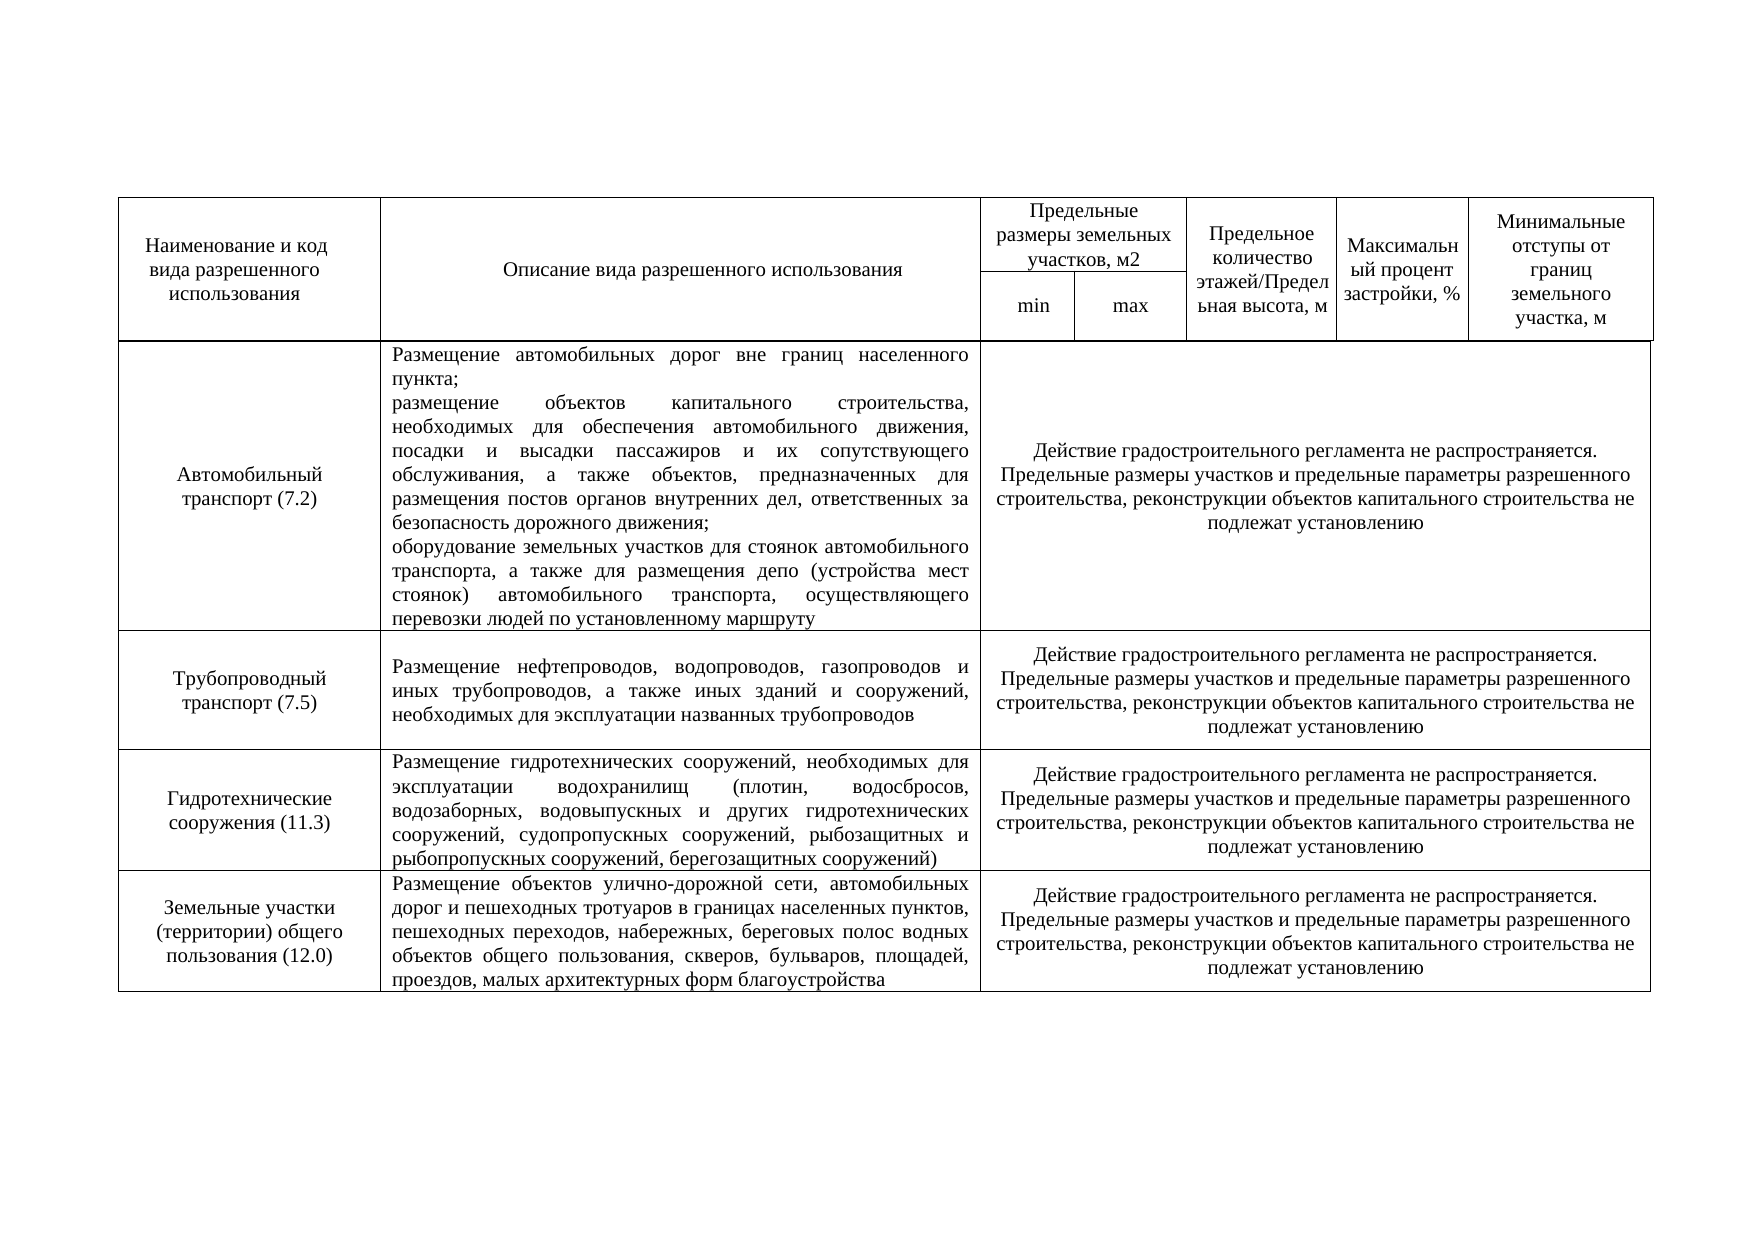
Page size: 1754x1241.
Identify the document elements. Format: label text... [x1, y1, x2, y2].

table_header Размещение автомобильных дорог вне границ населенного пункта; размещение объектов капитального строительства, необходимых для обеспечения автомобильного движения, посадки и высадки пассажиров и их сопутствующего обслуживания, а также объектов, предназначенных для размещения постов органов внутренних дел, ответственных за безопасность дорожного движения; оборудование земельных участков для стоянок автомобильного транспорта, а также для размещения депо (устройства мест стоянок) автомобильного транспорта, осуществляющего перевозки людей по установленному маршруту [381, 342, 980, 630]
table_header Действие градостроительного регламента не распространяется. Предельные размеры участков и предельные параметры разрешенного строительства, реконструкции объектов капитального строительства не подлежат установлению [981, 342, 1650, 630]
table_cell Размещение нефтепроводов, водопроводов, газопроводов и иных трубопроводов, а также иных зданий и сооружений, необходимых для эксплуатации названных трубопроводов [381, 631, 980, 748]
table_header Максимальный процент застройки, % [1337, 198, 1468, 339]
table_cell Действие градостроительного регламента не распространяется. Предельные размеры участков и предельные параметры разрешенного строительства, реконструкции объектов капитального строительства не подлежат установлению [981, 871, 1650, 991]
table_cell max [1075, 272, 1186, 339]
table_cell Гидротехнические сооружения (11.3) [119, 750, 380, 870]
table_cell Земельные участки (территории) общего пользования (12.0) [119, 871, 380, 991]
table_header Наименование и код вида разрешенного использования [119, 198, 380, 339]
table_cell min [981, 272, 1074, 339]
table_cell Трубопроводный транспорт (7.5) [119, 631, 380, 748]
table_header Автомобильный транспорт (7.2) [119, 342, 380, 630]
table_header Предельные размеры земельных участков, м2 [981, 198, 1186, 271]
table_header Минимальные отступы от границ земельного участка, м [1469, 198, 1653, 339]
table_cell Размещение гидротехнических сооружений, необходимых для эксплуатации водохранилищ (плотин, водосбросов, водозаборных, водовыпускных и других гидротехнических сооружений, судопропускных сооружений, рыбозащитных и рыбопропускных сооружений, берегозащитных сооружений) [381, 750, 980, 870]
table_cell Размещение объектов улично-дорожной сети, автомобильных дорог и пешеходных тротуаров в границах населенных пунктов, пешеходных переходов, набережных, береговых полос водных объектов общего пользования, скверов, бульваров, площадей, проездов, малых архитектурных форм благоустройства [381, 871, 980, 991]
table_cell Действие градостроительного регламента не распространяется. Предельные размеры участков и предельные параметры разрешенного строительства, реконструкции объектов капитального строительства не подлежат установлению [981, 631, 1650, 748]
table_cell Действие градостроительного регламента не распространяется. Предельные размеры участков и предельные параметры разрешенного строительства, реконструкции объектов капитального строительства не подлежат установлению [981, 750, 1650, 870]
table_header Описание вида разрешенного использования [381, 198, 980, 339]
table_header Предельное количество этажей/Предельная высота, м [1187, 198, 1336, 339]
